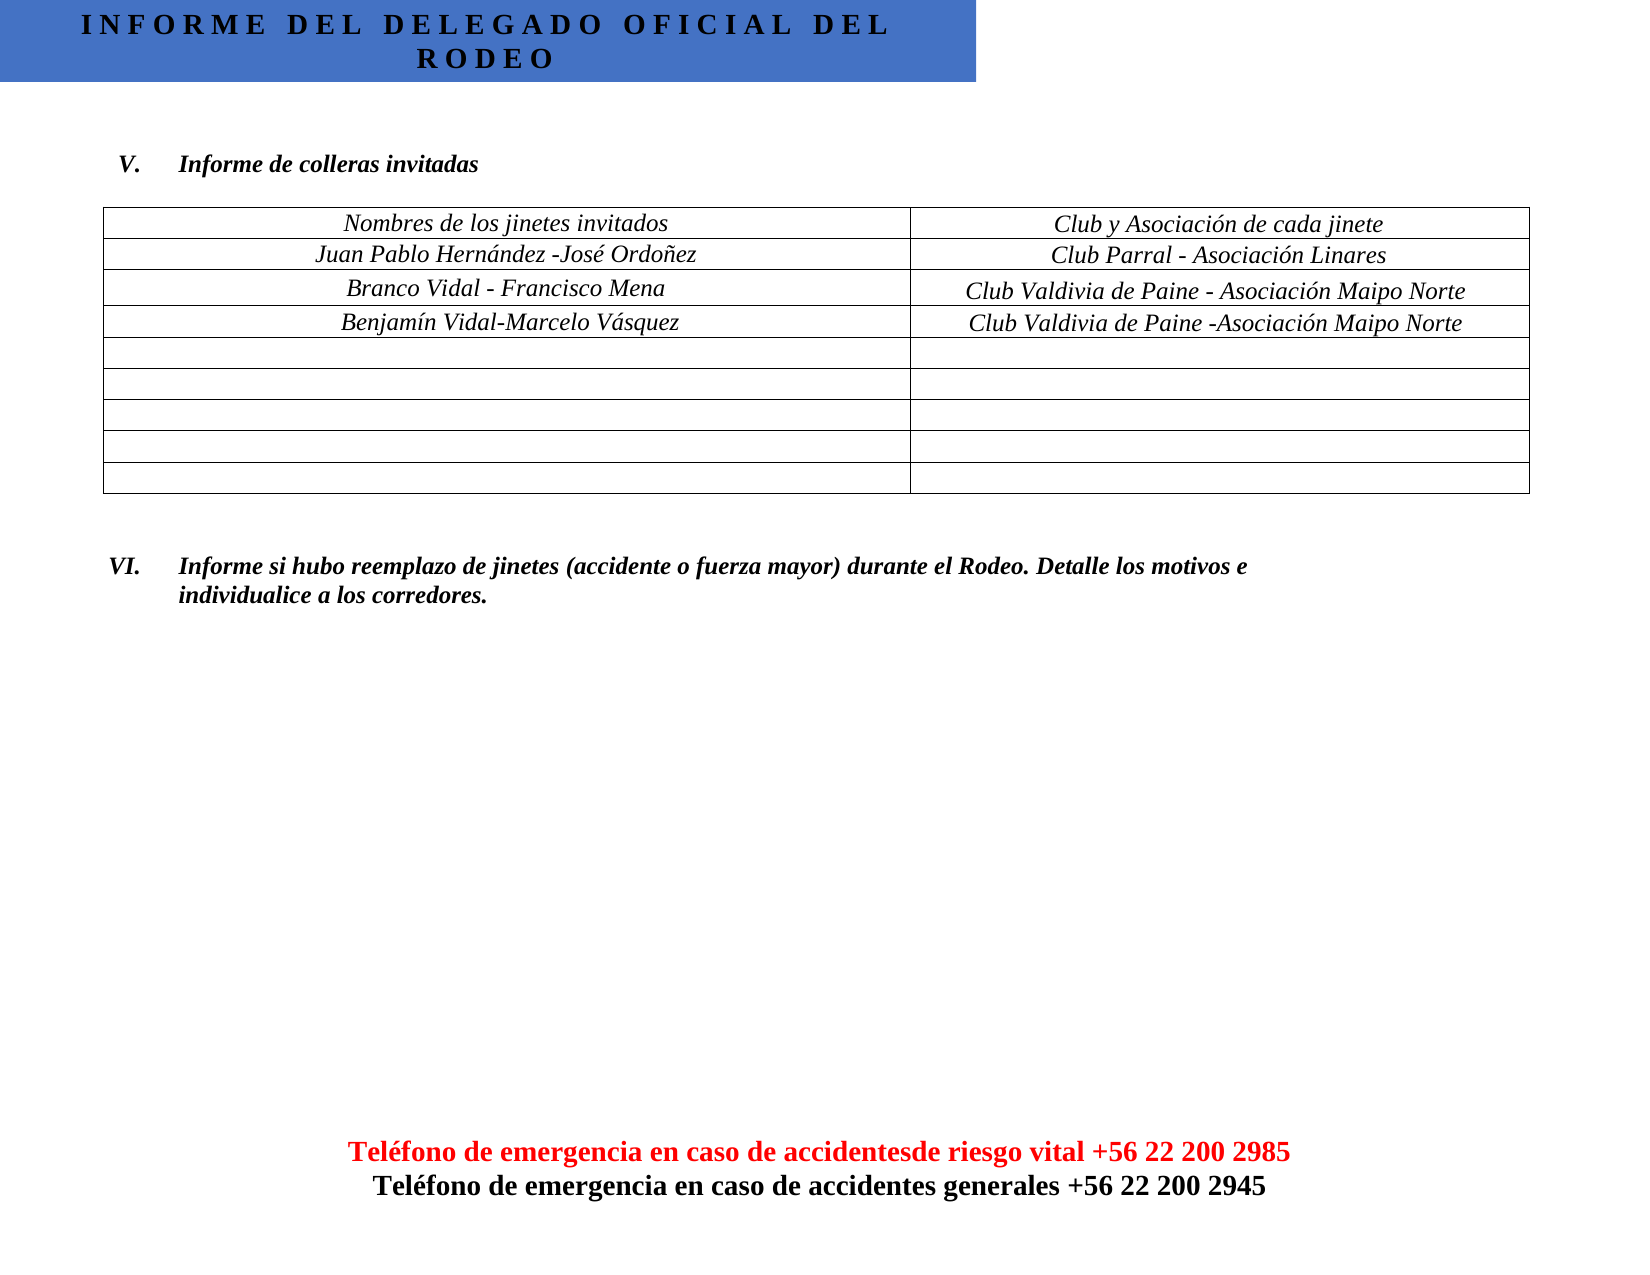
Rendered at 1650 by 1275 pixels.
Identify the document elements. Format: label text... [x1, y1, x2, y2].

table_cell Club Valdivia de Paine -Asociación Maipo Norte [911, 306, 1529, 337]
table_cell Juan Pablo Hernández -José Ordoñez [104, 239, 910, 269]
table_cell [104, 338, 910, 368]
table_header Club y Asociación de cada jinete [911, 208, 1529, 238]
table_cell [104, 463, 910, 493]
table_cell Club Valdivia de Paine - Asociación Maipo Norte [911, 270, 1529, 305]
table_cell [911, 431, 1529, 462]
table_cell Benjamín Vidal-Marcelo Vásquez [104, 306, 910, 337]
table_cell [911, 369, 1529, 399]
table_cell [911, 463, 1529, 493]
list Informe de colleras invitadas [141, 149, 1329, 178]
table_cell [911, 338, 1529, 368]
table_cell Club Parral - Asociación Linares [911, 239, 1529, 269]
table_cell [104, 431, 910, 462]
table_cell [911, 400, 1529, 430]
list Informe si hubo reemplazo de jinetes (accidente o fuerza mayor) durante el Rodeo. Detalle los motivos e individualice a los corredores. [141, 551, 1329, 609]
table_cell [104, 369, 910, 399]
table_header Nombres de los jinetes invitados [104, 208, 910, 238]
table_cell [104, 400, 910, 430]
table_cell Branco Vidal - Francisco Mena [104, 270, 910, 305]
